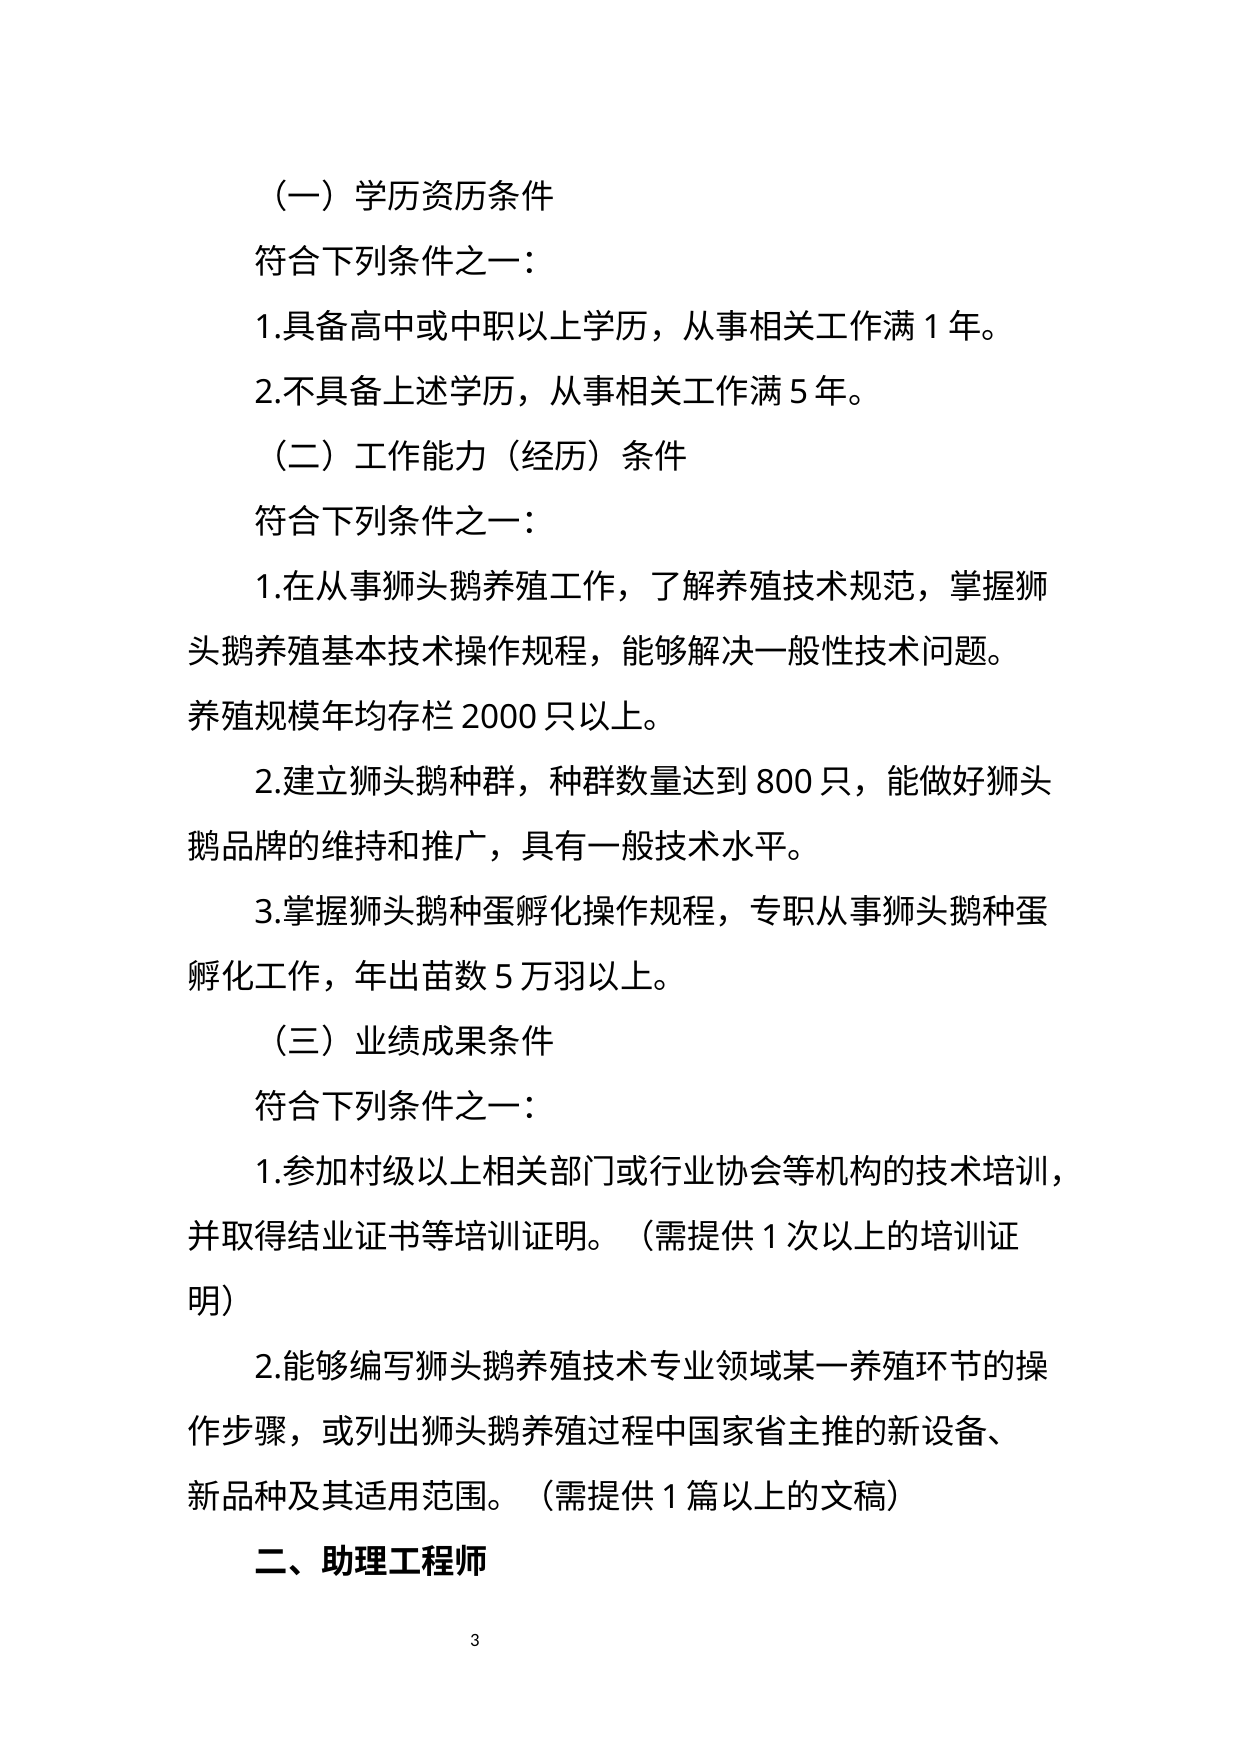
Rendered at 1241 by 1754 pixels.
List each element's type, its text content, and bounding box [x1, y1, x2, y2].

text 2.建立狮头鹅种群，种群数量达到800只，能做好狮头鹅品牌的维持和推广，具有一般技术水平。 [187, 747, 1053, 877]
text 3.掌握狮头鹅种蛋孵化操作规程，专职从事狮头鹅种蛋孵化工作，年出苗数5万羽以上。 [187, 877, 1053, 1007]
text 符合下列条件之一： [187, 1072, 1053, 1137]
text 1.在从事狮头鹅养殖工作，了解养殖技术规范，掌握狮头鹅养殖基本技术操作规程，能够解决一般性技术问题。养殖规模年均存栏2000只以上。 [187, 552, 1053, 747]
text （一）学历资历条件 [187, 162, 1053, 227]
text 二、助理工程师 [187, 1527, 1053, 1592]
text 符合下列条件之一： [187, 227, 1053, 292]
text 2.不具备上述学历，从事相关工作满5年。 [187, 357, 1053, 422]
text （三）业绩成果条件 [187, 1007, 1053, 1072]
text （二）工作能力（经历）条件 [187, 422, 1053, 487]
text 符合下列条件之一： [187, 487, 1053, 552]
text 1.具备高中或中职以上学历，从事相关工作满1年。 [187, 292, 1053, 357]
text 1.参加村级以上相关部门或行业协会等机构的技术培训，并取得结业证书等培训证明。（需提供1次以上的培训证明） [187, 1137, 1053, 1332]
text 2.能够编写狮头鹅养殖技术专业领域某一养殖环节的操作步骤，或列出狮头鹅养殖过程中国家省主推的新设备、新品种及其适用范围。（需提供1篇以上的文稿） [187, 1332, 1053, 1527]
